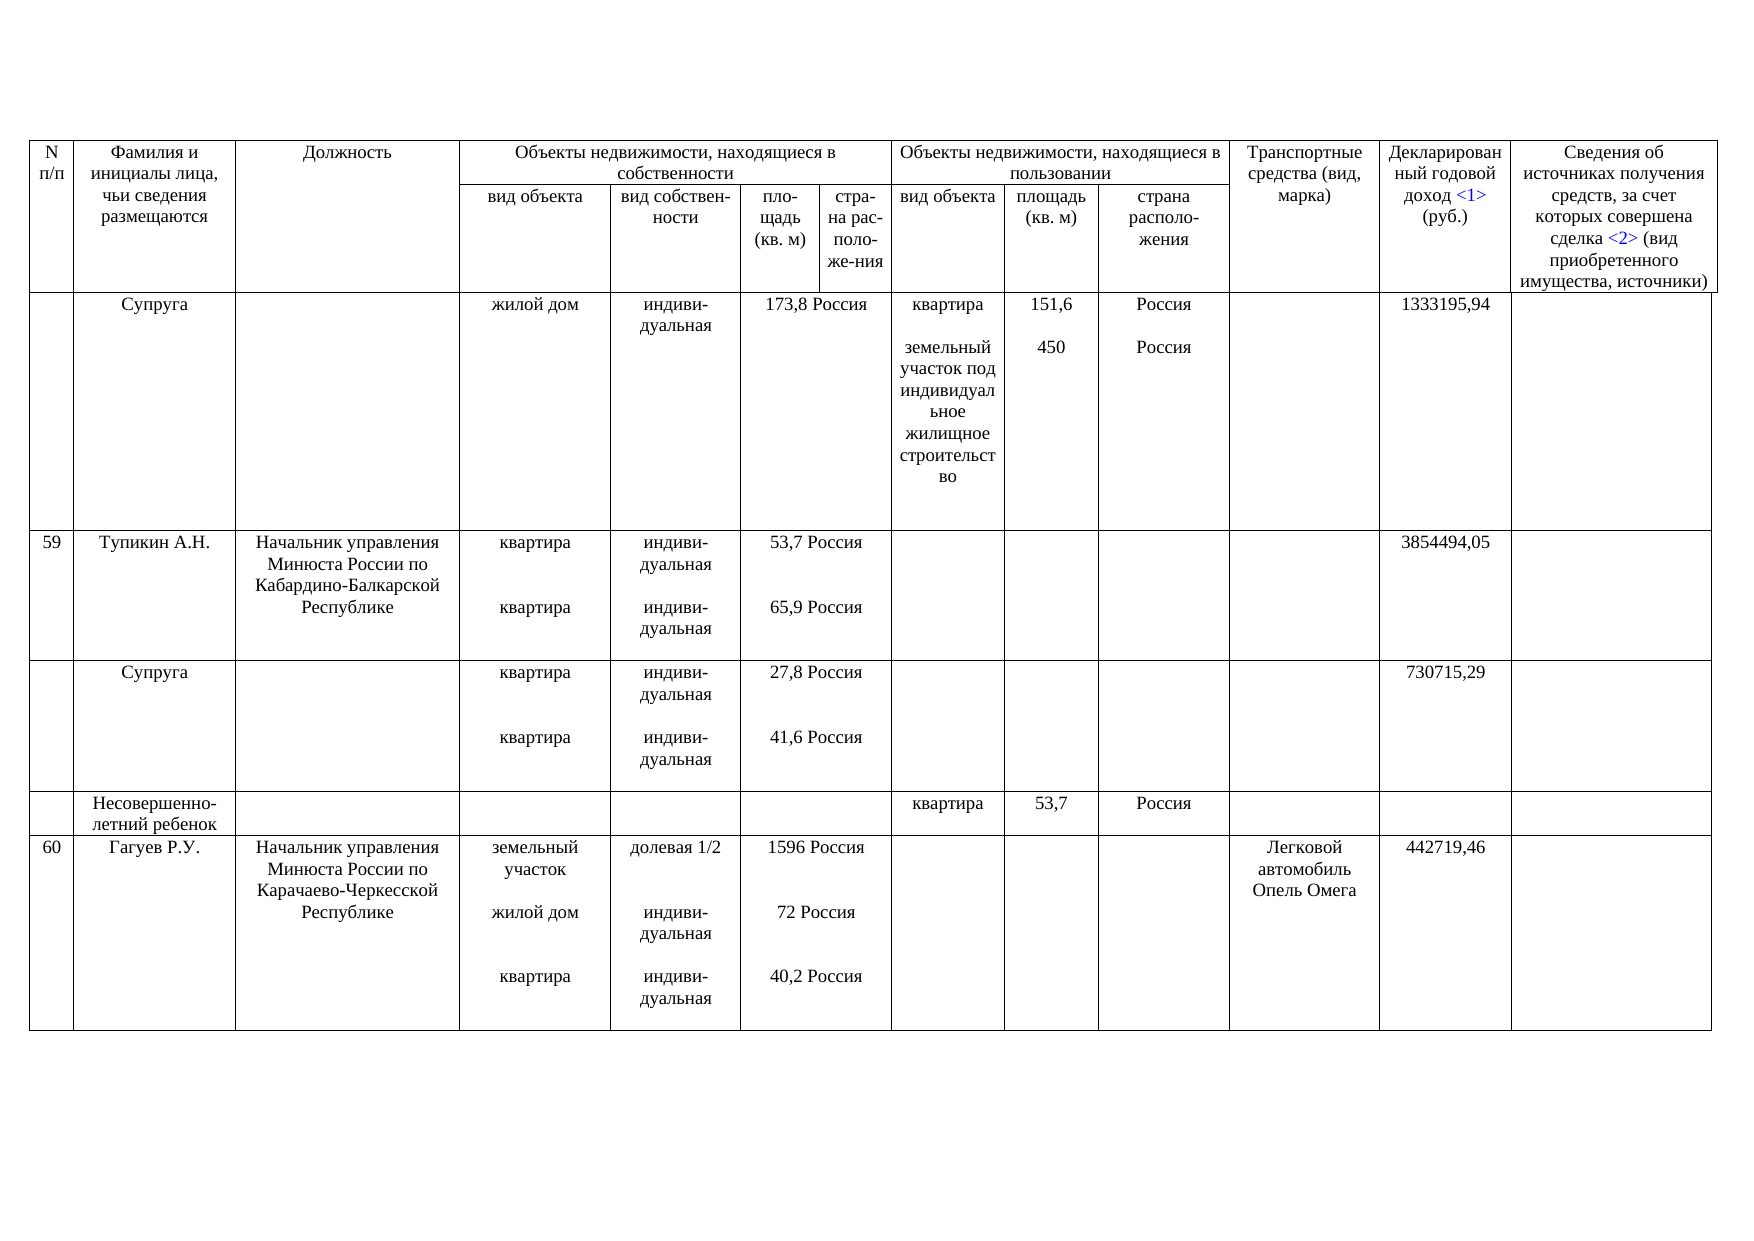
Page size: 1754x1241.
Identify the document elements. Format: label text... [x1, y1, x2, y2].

table_header Фамилия и инициалы лица, чьи сведения размещаются [74, 141, 235, 292]
table_cell 3854494,05 [1380, 531, 1511, 660]
table_cell [1005, 661, 1098, 791]
table_cell долевая 1/2 индиви- дуальная индиви- дуальная [611, 836, 740, 1030]
table_cell стра-на рас-поло-же-ния [820, 185, 891, 292]
table_cell [460, 792, 610, 835]
table_cell индиви- дуальная индиви- дуальная [611, 531, 740, 660]
table_cell площадь (кв. м) [1005, 185, 1098, 292]
table_cell [1099, 661, 1229, 791]
table_cell [1099, 836, 1229, 1030]
table_cell Тупикин А.Н. [74, 531, 235, 660]
table_cell Легковой автомобиль Опель Омега [1230, 836, 1379, 1030]
table_cell Супруга [74, 293, 235, 530]
table_cell 60 [30, 836, 73, 1030]
table_header Должность [236, 141, 459, 292]
table_cell жилой дом [460, 293, 610, 530]
table_cell [1099, 531, 1229, 660]
table_cell [30, 792, 73, 835]
table_cell 59 [30, 531, 73, 660]
table_cell [236, 792, 459, 835]
table_cell вид собствен-ности [611, 185, 740, 292]
table_header Транспортные средства (вид, марка) [1230, 141, 1379, 292]
table_cell Россия Россия [1099, 293, 1229, 530]
table_cell [1512, 792, 1711, 835]
table_cell 442719,46 [1380, 836, 1511, 1030]
table_cell Несовершенно- летний ребенок [74, 792, 235, 835]
table_header Объекты недвижимости, находящиеся в пользовании [892, 141, 1229, 184]
table_header Декларированный годовой доход <1> (руб.) [1380, 141, 1510, 292]
table_cell [236, 293, 459, 530]
table_cell [1230, 792, 1379, 835]
table_header Объекты недвижимости, находящиеся в собственности [460, 141, 891, 184]
table_cell Начальник управления Минюста России по Карачаево-Черкесской Республике [236, 836, 459, 1030]
table_cell [1512, 661, 1711, 791]
table_cell [236, 661, 459, 791]
table_cell 1333195,94 [1380, 293, 1511, 530]
table_cell Супруга [74, 661, 235, 791]
table_header Сведения об источниках получения средств, за счет которых совершена сделка <2> (вид приобретенного имущества, источники) [1511, 141, 1717, 292]
table_cell [1230, 661, 1379, 791]
table_cell [30, 661, 73, 791]
table_cell [1005, 836, 1098, 1030]
table_cell индиви- дуальная [611, 293, 740, 530]
table_cell [1005, 531, 1098, 660]
table_cell Гагуев Р.У. [74, 836, 235, 1030]
table_cell [741, 792, 891, 835]
table_header N п/п [30, 141, 73, 292]
table_cell [1230, 531, 1379, 660]
table_cell индиви- дуальная индиви- дуальная [611, 661, 740, 791]
table_cell [892, 836, 1004, 1030]
table_cell 730715,29 [1380, 661, 1511, 791]
table_cell страна располо-жения [1099, 185, 1229, 292]
table_cell квартира квартира [460, 531, 610, 660]
table_cell [1230, 293, 1379, 530]
table_cell [611, 792, 740, 835]
table_cell [30, 293, 73, 530]
table_cell 173,8 Россия [741, 293, 891, 530]
table_cell квартира земельный участок под индивидуальное жилищное строительство [892, 293, 1004, 530]
table_cell [1512, 836, 1711, 1030]
table_cell 1596 Россия 72 Россия 40,2 Россия [741, 836, 891, 1030]
table_cell Россия [1099, 792, 1229, 835]
table_cell пло-щадь (кв. м) [741, 185, 819, 292]
table_cell квартира [892, 792, 1004, 835]
table_cell [1512, 293, 1711, 530]
table_cell вид объекта [460, 185, 610, 292]
table_cell Начальник управления Минюста России по Кабардино-Балкарской Республике [236, 531, 459, 660]
table_cell 53,7 [1005, 792, 1098, 835]
table_cell 151,6 450 [1005, 293, 1098, 530]
table_cell [892, 531, 1004, 660]
table_cell [1380, 792, 1511, 835]
table_cell [1512, 531, 1711, 660]
table_cell 27,8 Россия 41,6 Россия [741, 661, 891, 791]
table_cell 53,7 Россия 65,9 Россия [741, 531, 891, 660]
table_cell [892, 661, 1004, 791]
table_cell земельный участок жилой дом квартира [460, 836, 610, 1030]
table_cell квартира квартира [460, 661, 610, 791]
table_cell вид объекта [892, 185, 1004, 292]
